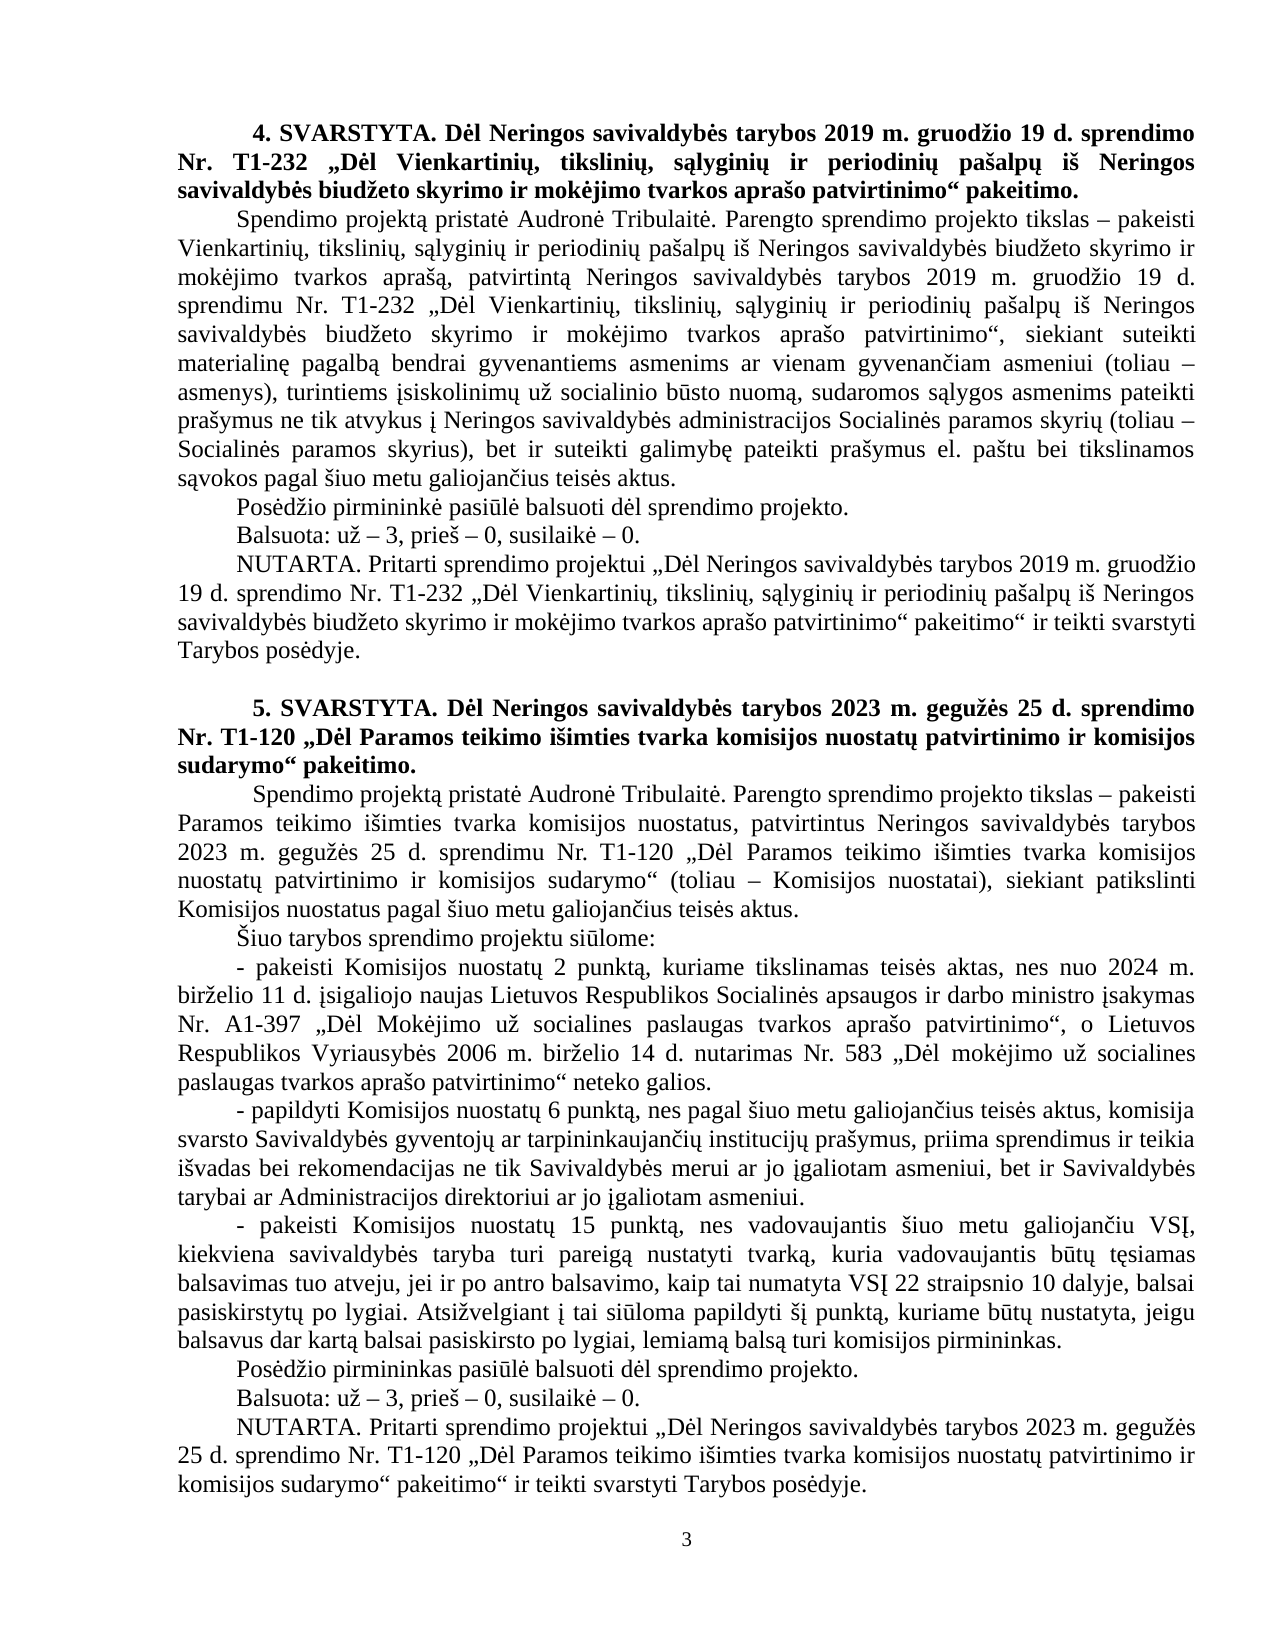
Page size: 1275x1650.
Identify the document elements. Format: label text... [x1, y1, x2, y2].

text Balsuota: už – 3, prieš – 0, susilaikė – 0. [177, 521, 1196, 549]
text Šiuo tarybos sprendimo projektu siūlome: [177, 923, 1196, 952]
text Posėdžio pirmininkė pasiūlė balsuoti dėl sprendimo projekto. [177, 492, 1196, 521]
text Balsuota: už – 3, prieš – 0, susilaikė – 0. [177, 1383, 1196, 1412]
text NUTARTA. Pritarti sprendimo projektui „Dėl Neringos savivaldybės tarybos 2023 m. gegužės 25 d. sprendimo Nr. T1-120 „Dėl Paramos teikimo išimties tvarka komisijos nuostatų patvirtinimo ir komisijos sudarymo“ pakeitimo“ ir teikti svarstyti Tarybos posėdyje. [177, 1412, 1196, 1498]
text Spendimo projektą pristatė Audronė Tribulaitė. Parengto sprendimo projekto tikslas – pakeisti Vienkartinių, tikslinių, sąlyginių ir periodinių pašalpų iš Neringos savivaldybės biudžeto skyrimo ir mokėjimo tvarkos aprašą, patvirtintą Neringos savivaldybės tarybos 2019 m. gruodžio 19 d. sprendimu Nr. T1-232 „Dėl Vienkartinių, tikslinių, sąlyginių ir periodinių pašalpų iš Neringos savivaldybės biudžeto skyrimo ir mokėjimo tvarkos aprašo patvirtinimo“, siekiant suteikti materialinę pagalbą bendrai gyvenantiems asmenims ar vienam gyvenančiam asmeniui (toliau – asmenys), turintiems įsiskolinimų už socialinio būsto nuomą, sudaromos sąlygos asmenims pateikti prašymus ne tik atvykus į Neringos savivaldybės administracijos Socialinės paramos skyrių (toliau – Socialinės paramos skyrius), bet ir suteikti galimybę pateikti prašymus el. paštu bei tikslinamos sąvokos pagal šiuo metu galiojančius teisės aktus. [177, 204, 1196, 492]
text Posėdžio pirmininkas pasiūlė balsuoti dėl sprendimo projekto. [177, 1354, 1196, 1383]
text - pakeisti Komisijos nuostatų 2 punktą, kuriame tikslinamas teisės aktas, nes nuo 2024 m. birželio 11 d. įsigaliojo naujas Lietuvos Respublikos Socialinės apsaugos ir darbo ministro įsakymas Nr. A1-397 „Dėl Mokėjimo už socialines paslaugas tvarkos aprašo patvirtinimo“, o Lietuvos Respublikos Vyriausybės 2006 m. birželio 14 d. nutarimas Nr. 583 „Dėl mokėjimo už socialines paslaugas tvarkos aprašo patvirtinimo“ neteko galios. [177, 952, 1196, 1096]
text - pakeisti Komisijos nuostatų 15 punktą, nes vadovaujantis šiuo metu galiojančiu VSĮ, kiekviena savivaldybės taryba turi pareigą nustatyti tvarką, kuria vadovaujantis būtų tęsiamas balsavimas tuo atveju, jei ir po antro balsavimo, kaip tai numatyta VSĮ 22 straipsnio 10 dalyje, balsai pasiskirstytų po lygiai. Atsižvelgiant į tai siūloma papildyti šį punktą, kuriame būtų nustatyta, jeigu balsavus dar kartą balsai pasiskirsto po lygiai, lemiamą balsą turi komisijos pirmininkas. [177, 1211, 1196, 1354]
text NUTARTA. Pritarti sprendimo projektui „Dėl Neringos savivaldybės tarybos 2019 m. gruodžio 19 d. sprendimo Nr. T1-232 „Dėl Vienkartinių, tikslinių, sąlyginių ir periodinių pašalpų iš Neringos savivaldybės biudžeto skyrimo ir mokėjimo tvarkos aprašo patvirtinimo“ pakeitimo“ ir teikti svarstyti Tarybos posėdyje. [177, 549, 1196, 664]
text - papildyti Komisijos nuostatų 6 punktą, nes pagal šiuo metu galiojančius teisės aktus, komisija svarsto Savivaldybės gyventojų ar tarpininkaujančių institucijų prašymus, priima sprendimus ir teikia išvadas bei rekomendacijas ne tik Savivaldybės merui ar jo įgaliotam asmeniui, bet ir Savivaldybės tarybai ar Administracijos direktoriui ar jo įgaliotam asmeniui. [177, 1096, 1196, 1211]
text Spendimo projektą pristatė Audronė Tribulaitė. Parengto sprendimo projekto tikslas – pakeisti Paramos teikimo išimties tvarka komisijos nuostatus, patvirtintus Neringos savivaldybės tarybos 2023 m. gegužės 25 d. sprendimu Nr. T1-120 „Dėl Paramos teikimo išimties tvarka komisijos nuostatų patvirtinimo ir komisijos sudarymo“ (toliau – Komisijos nuostatai), siekiant patikslinti Komisijos nuostatus pagal šiuo metu galiojančius teisės aktus. [177, 779, 1196, 923]
text 4. SVARSTYTA. Dėl Neringos savivaldybės tarybos 2019 m. gruodžio 19 d. sprendimo Nr. T1-232 „Dėl Vienkartinių, tikslinių, sąlyginių ir periodinių pašalpų iš Neringos savivaldybės biudžeto skyrimo ir mokėjimo tvarkos aprašo patvirtinimo“ pakeitimo. [177, 118, 1196, 204]
text 5. SVARSTYTA. Dėl Neringos savivaldybės tarybos 2023 m. gegužės 25 d. sprendimo Nr. T1-120 „Dėl Paramos teikimo išimties tvarka komisijos nuostatų patvirtinimo ir komisijos sudarymo“ pakeitimo. [177, 693, 1196, 779]
